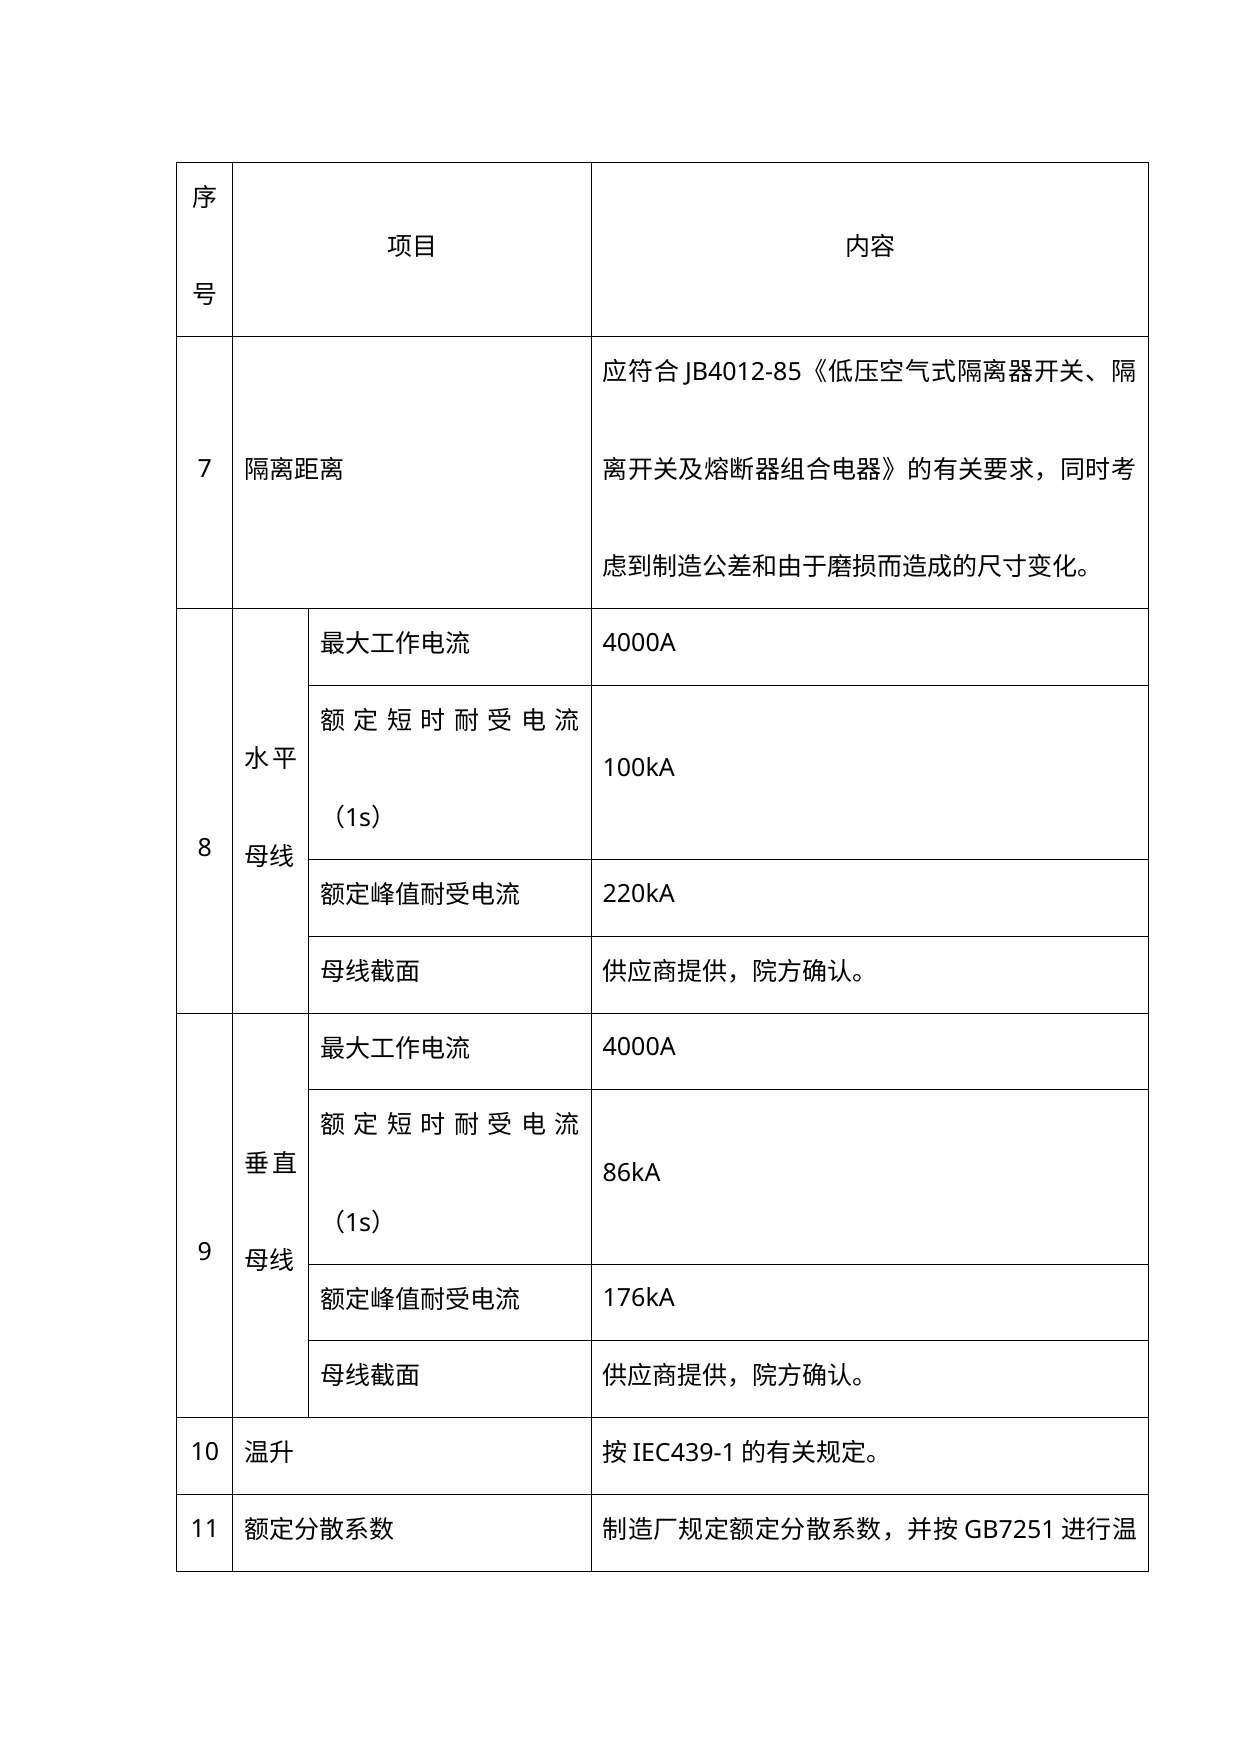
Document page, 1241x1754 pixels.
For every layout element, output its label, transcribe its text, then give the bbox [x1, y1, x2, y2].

table_cell 应符合JB4012-85《低压空气式隔离器开关、隔离开关及熔断器组合电器》的有关要求，同时考虑到制造公差和由于磨损而造成的尺寸变化。 [592, 337, 1148, 608]
table_cell 供应商提供，院方确认。 [592, 937, 1148, 1013]
table_cell 水平母线 [233, 609, 308, 1013]
table_header 项目 [233, 163, 591, 336]
table_cell 86kA [592, 1090, 1148, 1264]
table_cell 垂直母线 [233, 1014, 308, 1417]
table_cell 176kA [592, 1265, 1148, 1340]
table_cell 7 [177, 337, 232, 608]
table_cell 11 [177, 1495, 232, 1571]
table_cell 100kA [592, 686, 1148, 859]
table_cell 额定短时耐受电流（1s） [309, 1090, 591, 1264]
table_cell 隔离距离 [233, 337, 591, 608]
table_cell 4000A [592, 609, 1148, 685]
table_cell 额定分散系数 [233, 1495, 591, 1571]
table_cell 最大工作电流 [309, 609, 591, 685]
table_cell 母线截面 [309, 937, 591, 1013]
table_cell 4000A [592, 1014, 1148, 1089]
table_cell 10 [177, 1418, 232, 1494]
table_cell 额定短时耐受电流（1s） [309, 686, 591, 859]
table_header 序号 [177, 163, 232, 336]
table_cell 8 [177, 609, 232, 1013]
table_cell 最大工作电流 [309, 1014, 591, 1089]
table_cell 220kA [592, 860, 1148, 936]
table_cell 温升 [233, 1418, 591, 1494]
table_cell 母线截面 [309, 1341, 591, 1417]
table_cell 额定峰值耐受电流 [309, 860, 591, 936]
table_cell 按IEC439-1的有关规定。 [592, 1418, 1148, 1494]
table_cell 9 [177, 1014, 232, 1417]
table_cell 额定峰值耐受电流 [309, 1265, 591, 1340]
table_cell 制造厂规定额定分散系数，并按GB7251进行温升试验。 [592, 1495, 1148, 1571]
table_header 内容 [592, 163, 1148, 336]
table_cell 供应商提供，院方确认。 [592, 1341, 1148, 1417]
